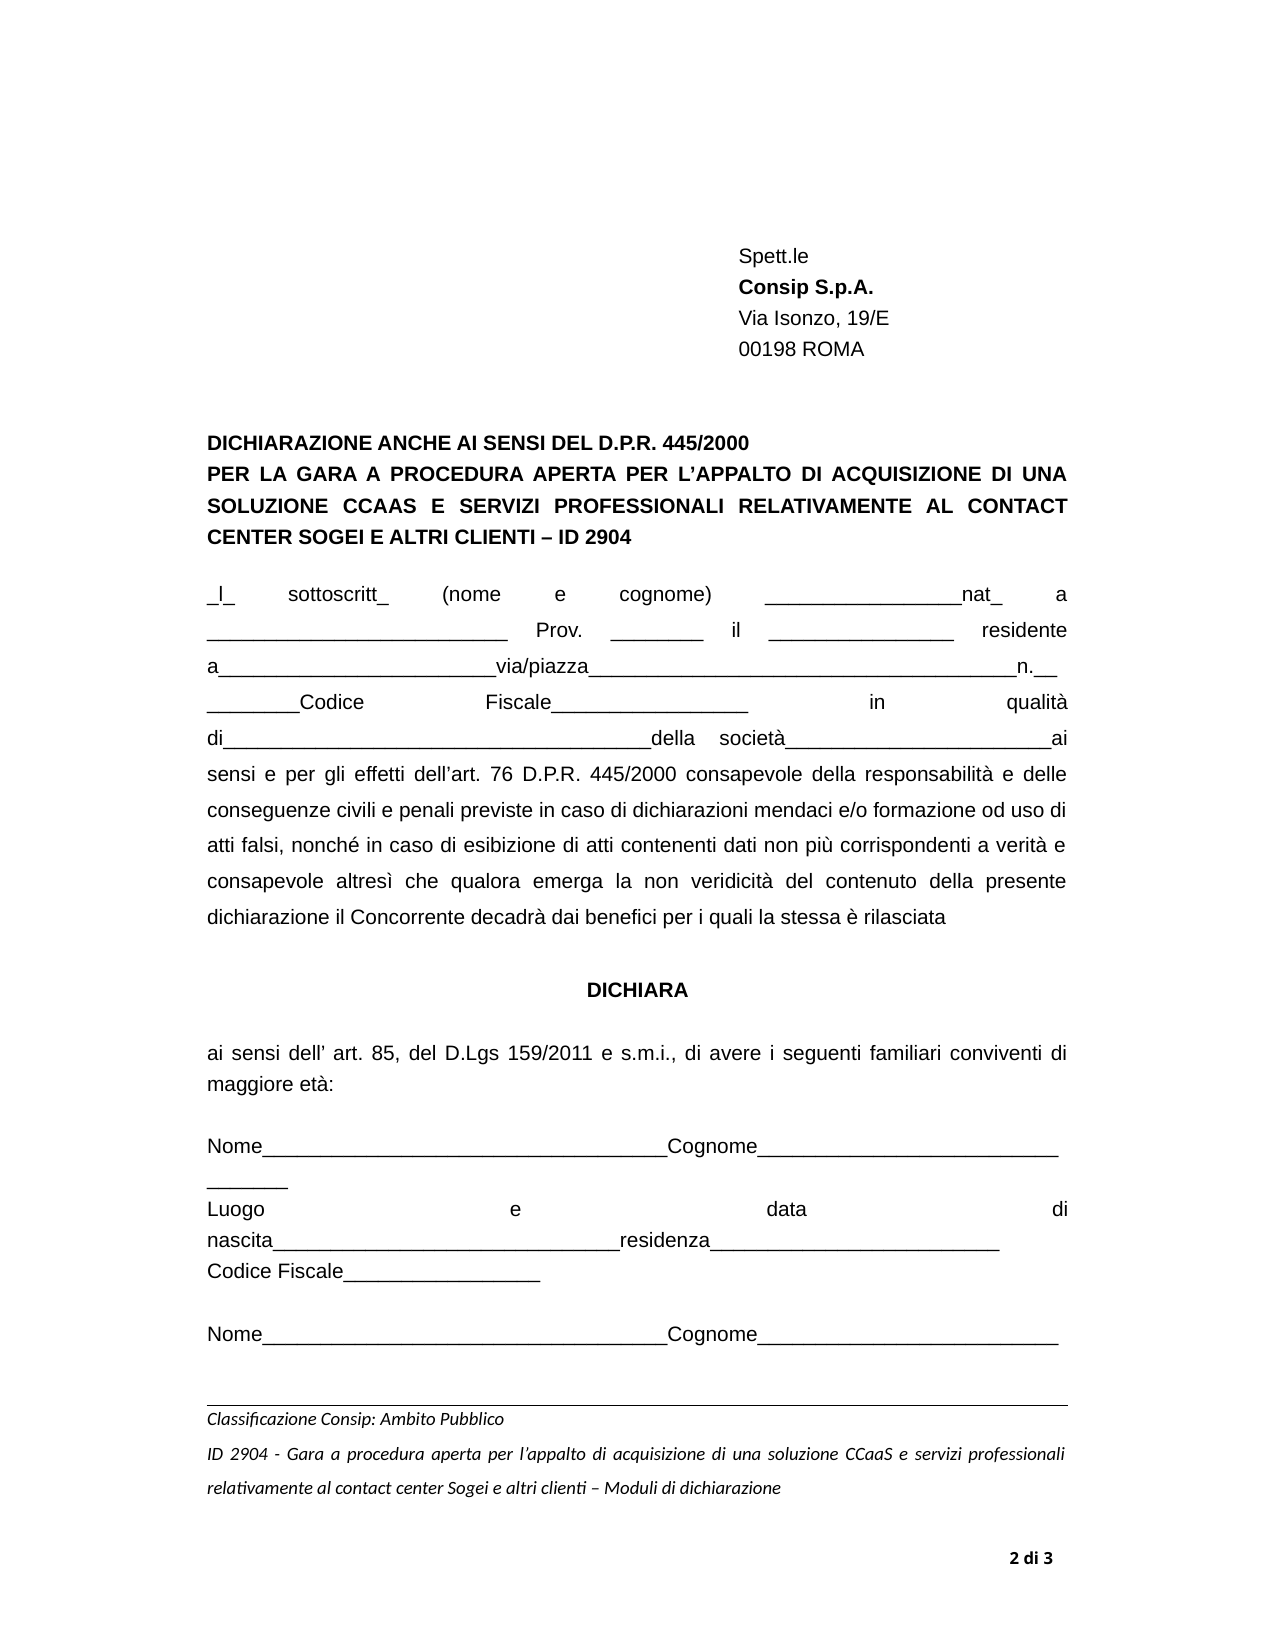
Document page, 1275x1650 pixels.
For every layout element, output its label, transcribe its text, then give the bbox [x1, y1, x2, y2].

text PER LA GARA A PROCEDURA APERTA PER L’APPALTO DI ACQUISIZIONE DI UNA SOLUZIONE CCAAS E SERVIZI PROFESSIONALI RELATIVAMENTE AL CONTACT CENTER SOGEI E ALTRI CLIENTI – ID 2904 [207, 457, 1068, 551]
text DICHIARAZIONE ANCHE AI SENSI DEL D.P.R. 445/2000 [207, 426, 1068, 457]
text 00198 ROMA [738, 332, 1068, 363]
text Via Isonzo, 19/E [738, 301, 1068, 332]
text DICHIARA [207, 972, 1068, 1004]
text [207, 1191, 1068, 1254]
text Codice Fiscale_________________ [207, 1254, 1068, 1285]
text Consip S.p.A. [738, 269, 1068, 301]
text _l_ sottoscritt_ (nome e cognome) _________________nat_ a __________________________ Prov. ________ il ________________ residente a________________________via/piazza_____________________________________n.__________Codice Fiscale_________________ in qualità di_____________________________________della società_______________________ai sensi e per gli effetti dell’art. 76 D.P.R. 445/2000 consapevole della responsabilità e delle conseguenze civili e penali previste in caso di dichiarazioni mendaci e/o formazione od uso di atti falsi, nonché in caso di esibizione di atti contenenti dati non più corrispondenti a verità e consapevole altresì che qualora emerga la non veridicità del contenuto della presente dichiarazione il Concorrente decadrà dai benefici per i quali la stessa è rilasciata [207, 582, 1068, 929]
text Spett.le [738, 238, 1068, 269]
text Nome___________________________________Cognome_________________________________ [207, 1129, 1068, 1191]
text ai sensi dell’ art. 85, del D.Lgs 159/2011 e s.m.i., di avere i seguenti familiari conviventi di maggiore età: [207, 1035, 1068, 1097]
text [207, 1316, 1068, 1347]
